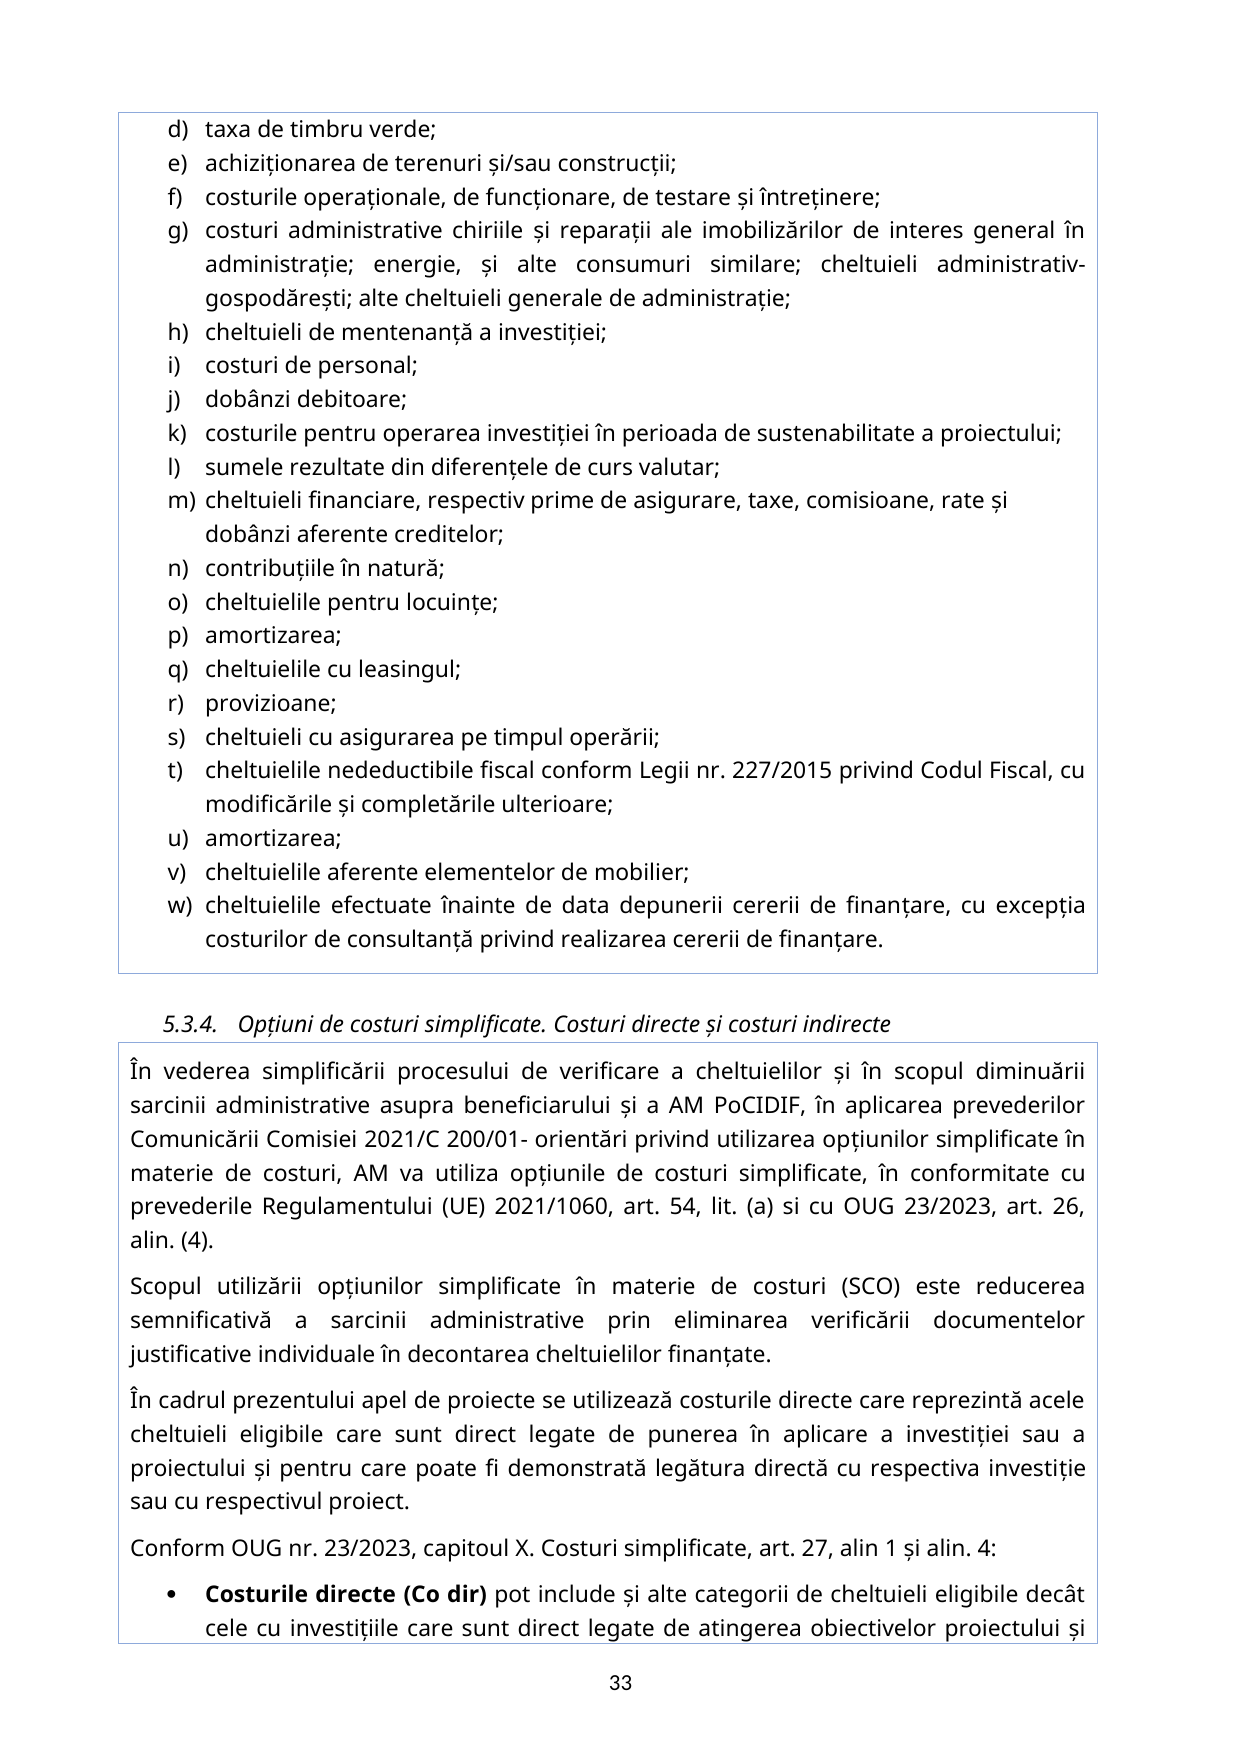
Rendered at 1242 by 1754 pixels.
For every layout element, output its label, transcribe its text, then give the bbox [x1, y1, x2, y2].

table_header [119, 113, 1097, 973]
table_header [119, 1043, 1097, 1643]
list Opțiuni de costuri simplificate. Costuri directe și costuri indirecte [162, 1008, 1122, 1039]
